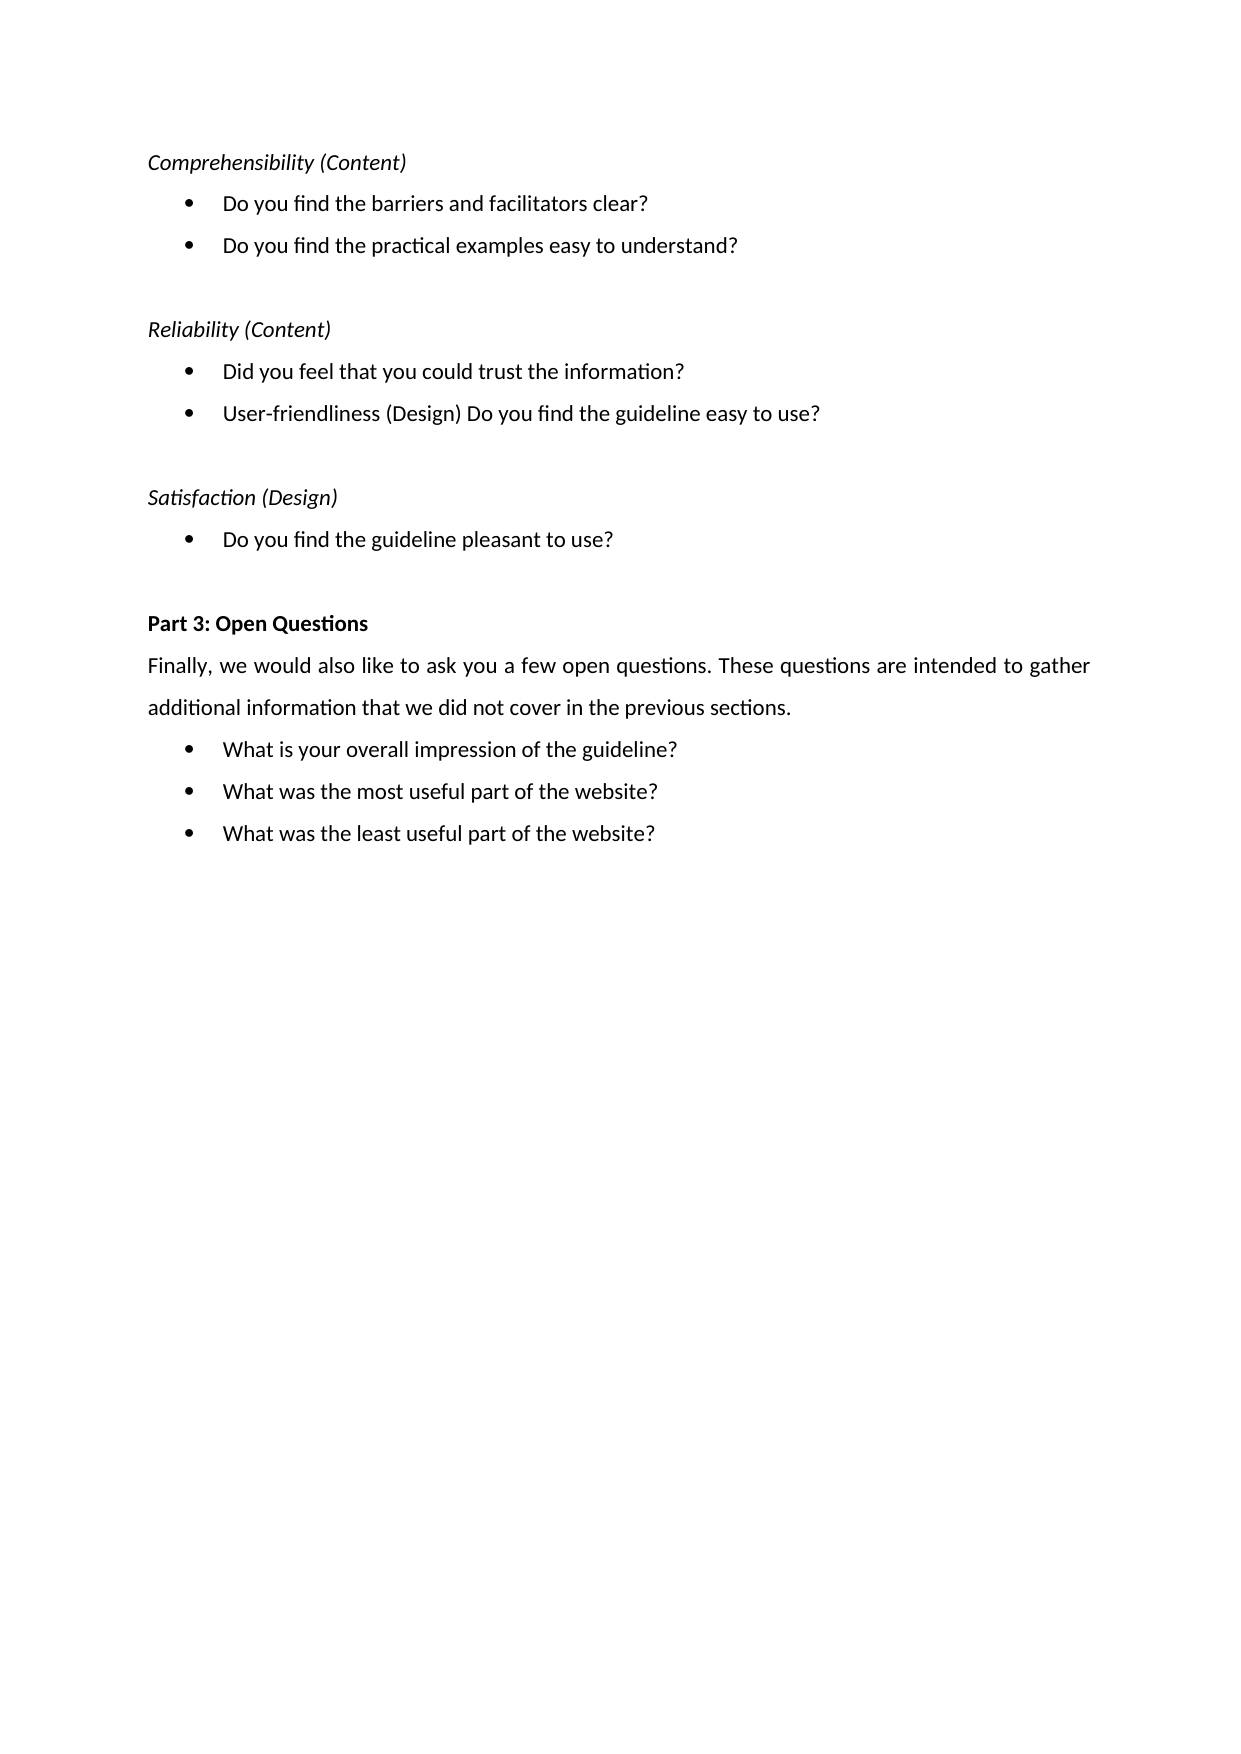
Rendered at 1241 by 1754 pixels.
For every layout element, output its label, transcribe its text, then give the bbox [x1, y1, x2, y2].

text Satisfaction (Design) [148, 483, 1093, 511]
text Reliability (Content) [148, 316, 1093, 343]
list What was the most useful part of the website? [185, 777, 1093, 805]
list Do you find the practical examples easy to understand? [185, 232, 1093, 259]
text Finally, we would also like to ask you a few open questions. These questions are intended to gather additional information that we did not cover in the previous sections. [148, 651, 1093, 721]
list What was the least useful part of the website? [185, 819, 1093, 847]
list Do you find the barriers and facilitators clear? [185, 189, 1093, 218]
list Do you find the guideline pleasant to use? [185, 525, 1093, 553]
list Did you feel that you could trust the information? [185, 357, 1093, 386]
list What is your overall impression of the guideline? [185, 735, 1093, 763]
list User-friendliness (Design) Do you find the guideline easy to use? [185, 399, 1093, 427]
text Comprehensibility (Content) [148, 148, 1093, 176]
text Part 3: Open Questions [148, 609, 1093, 637]
